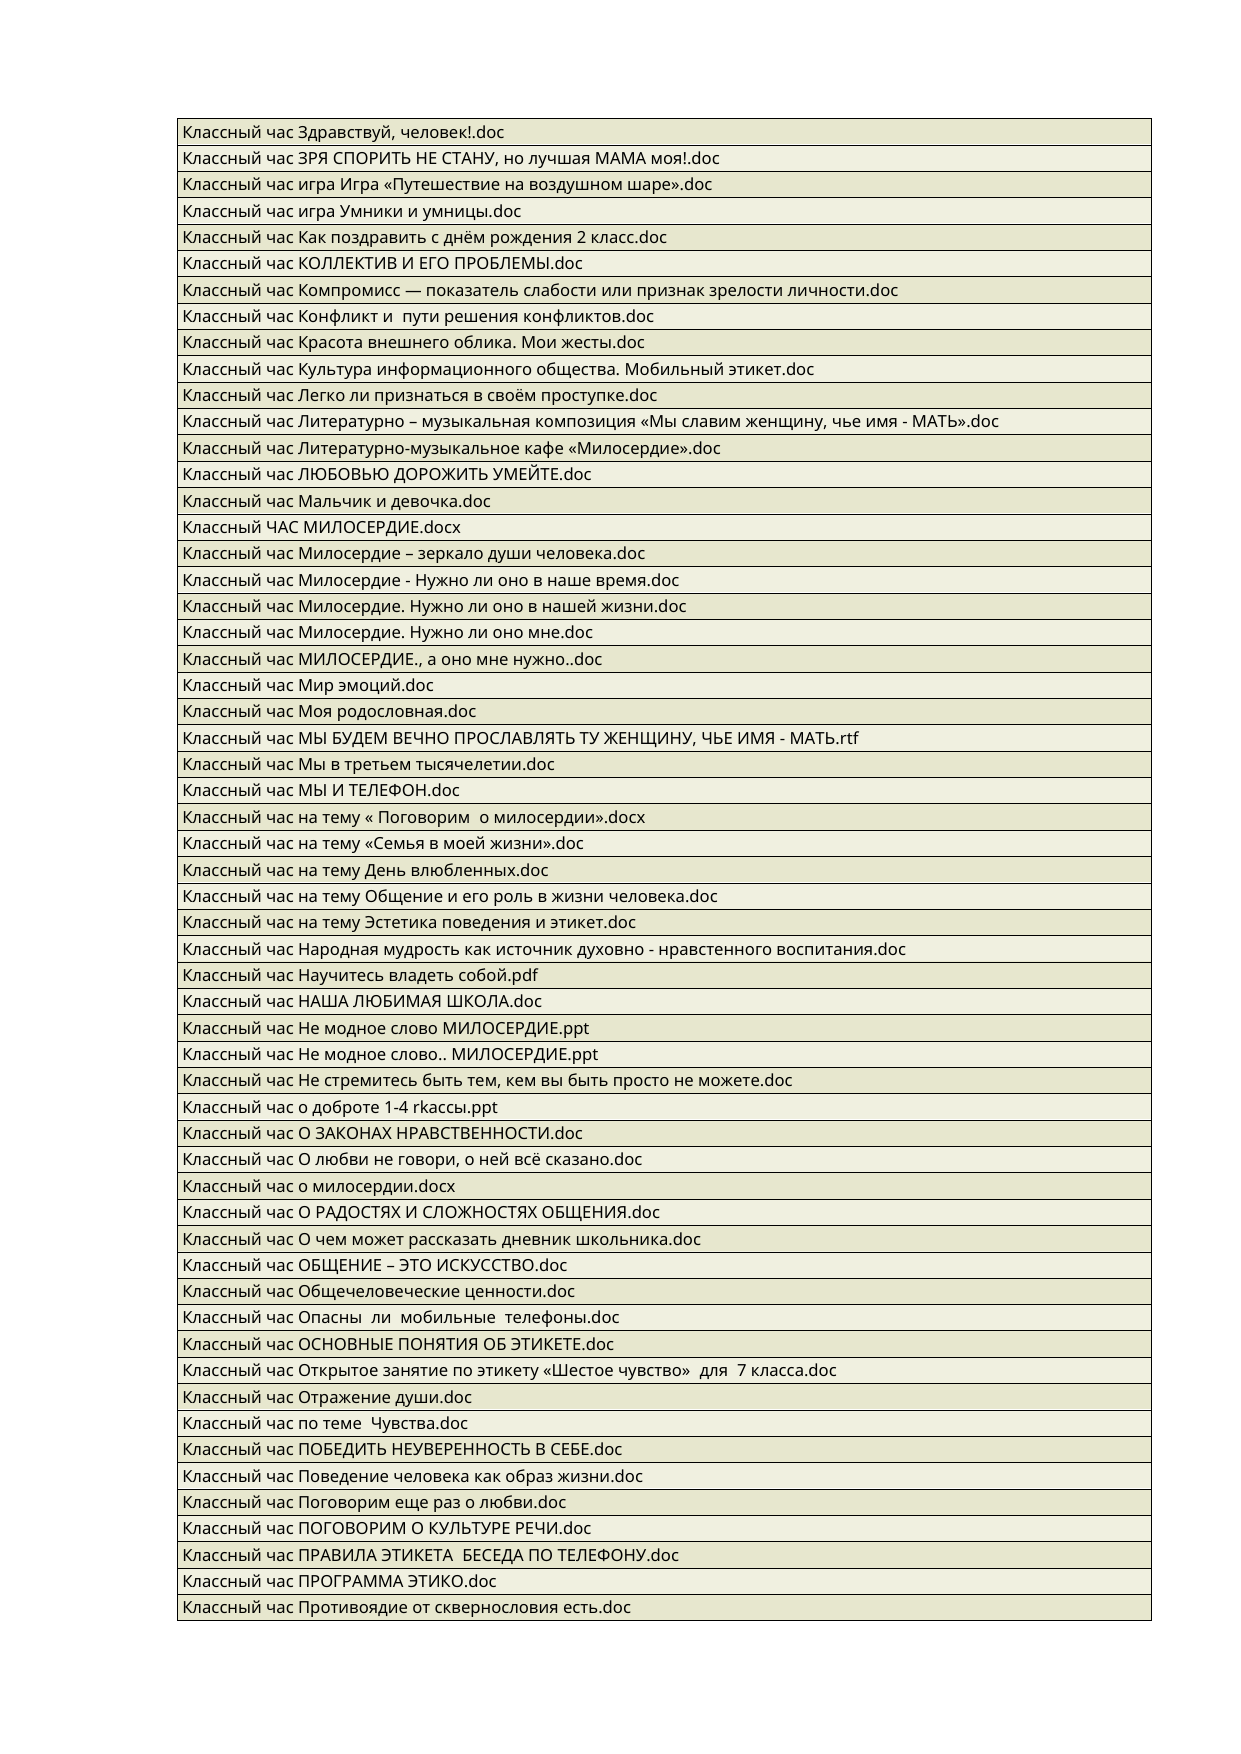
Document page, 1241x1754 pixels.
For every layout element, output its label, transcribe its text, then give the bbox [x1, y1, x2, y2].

table_cell Классный час Милосердие. Нужно ли оно мне.doc [178, 620, 1151, 645]
table_cell Классный час Как поздравить с днём рождения 2 класс.doc [178, 225, 1151, 250]
table_cell Классный час игра Игра «Путешествие на воздушном шаре».doc [178, 172, 1151, 197]
table_cell Классный час ПРАВИЛА ЭТИКЕТА БЕСЕДА ПО ТЕЛЕФОНУ.doc [178, 1542, 1151, 1568]
table_cell Классный час на тему Эстетика поведения и этикет.doc [178, 910, 1151, 935]
table_cell Классный час ЗРЯ СПОРИТЬ НЕ СТАНУ, но лучшая МАМА моя!.doc [178, 146, 1151, 171]
table_cell Классный час по теме Чувства.doc [178, 1411, 1151, 1436]
table_cell Классный час О любви не говори, о ней всё сказано.doc [178, 1147, 1151, 1172]
table_cell Классный час ЛЮБОВЬЮ ДОРОЖИТЬ УМЕЙТЕ.doc [178, 462, 1151, 487]
table_cell Классный час ОБЩЕНИЕ – ЭТО ИСКУССТВО.doc [178, 1253, 1151, 1278]
table_cell Классный час Научитесь владеть собой.pdf [178, 963, 1151, 988]
table_cell Классный час Компромисс — показатель слабости или признак зрелости личности.doc [178, 277, 1151, 303]
table_cell Классный час НАША ЛЮБИМАЯ ШКОЛА.doc [178, 989, 1151, 1014]
table_cell Классный час Здравствуй, человек!.doc [178, 119, 1151, 144]
table_cell Классный час МЫ И ТЕЛЕФОН.doc [178, 778, 1151, 803]
table_cell Классный час Мир эмоций.doc [178, 673, 1151, 698]
table_cell Классный час Открытое занятие по этикету «Шестое чувство» для 7 класса.doc [178, 1358, 1151, 1383]
table_cell Классный час о милосердии.docx [178, 1173, 1151, 1199]
table_cell Классный час Отражение души.doc [178, 1384, 1151, 1409]
table_cell Классный час Не стремитесь быть тем, кем вы быть просто не можете.doc [178, 1068, 1151, 1093]
table_cell Классный час Милосердие. Нужно ли оно в нашей жизни.doc [178, 594, 1151, 619]
table_cell Классный час Милосердие - Нужно ли оно в наше время.doc [178, 567, 1151, 592]
table_cell Классный час ПОГОВОРИМ О КУЛЬТУРЕ РЕЧИ.doc [178, 1516, 1151, 1541]
table_cell Классный час Поговорим еще раз о любви.doc [178, 1490, 1151, 1515]
table_cell Классный час ОСНОВНЫЕ ПОНЯТИЯ ОБ ЭТИКЕТЕ.doc [178, 1331, 1151, 1357]
table_cell Классный час Мы в третьем тысячелетии.doc [178, 752, 1151, 777]
table_cell Классный час Милосердие – зеркало души человека.doc [178, 541, 1151, 566]
table_cell Классный час Моя родословная.doc [178, 699, 1151, 724]
table_cell Классный час О чем может рассказать дневник школьника.doc [178, 1226, 1151, 1251]
table_cell Классный час МИЛОСЕРДИЕ., а оно мне нужно..doc [178, 646, 1151, 672]
table_cell Классный час Не модное слово МИЛОСЕРДИЕ.ppt [178, 1015, 1151, 1041]
table_cell Классный час Общечеловеческие ценности.doc [178, 1279, 1151, 1304]
table_cell Классный час о доброте 1-4 rkассы.ppt [178, 1094, 1151, 1119]
table_cell Классный час на тему « Поговорим о милосердии».docx [178, 804, 1151, 830]
table_cell Классный час Литературно – музыкальная композиция «Мы славим женщину, чье имя - МАТЬ».doc [178, 409, 1151, 434]
table_cell Классный час Литературно-музыкальное кафе «Милосердие».doc [178, 435, 1151, 461]
table_cell Классный час МЫ БУДЕМ ВЕЧНО ПРОСЛАВЛЯТЬ ТУ ЖЕНЩИНУ, ЧЬЕ ИМЯ - МАТЬ.rtf [178, 725, 1151, 751]
table_cell Классный час ПОБЕДИТЬ НЕУВЕРЕННОСТЬ В СЕБЕ.doc [178, 1437, 1151, 1462]
table_cell Классный час Легко ли признаться в своём проступке.doc [178, 383, 1151, 408]
table_cell Классный час на тему День влюбленных.doc [178, 857, 1151, 882]
table_cell Классный час Мальчик и девочка.doc [178, 488, 1151, 513]
table_cell Классный час игра Умники и умницы.doc [178, 198, 1151, 223]
table_cell Классный час Конфликт и пути решения конфликтов.doc [178, 304, 1151, 329]
table_cell Классный ЧАС МИЛОСЕРДИЕ.docx [178, 515, 1151, 540]
table_cell Классный час на тему Общение и его роль в жизни человека.doc [178, 884, 1151, 909]
table_cell Классный час О ЗАКОНАХ НРАВСТВЕННОСТИ.doc [178, 1121, 1151, 1146]
table_cell Классный час Культура информационного общества. Мобильный этикет.doc [178, 356, 1151, 382]
table_cell Классный час О РАДОСТЯХ И СЛОЖНОСТЯХ ОБЩЕНИЯ.doc [178, 1200, 1151, 1225]
table_cell Классный час Противоядие от сквернословия есть.doc [178, 1595, 1151, 1620]
table_cell Классный час Поведение человека как образ жизни.doc [178, 1463, 1151, 1488]
table_cell Классный час на тему «Семья в моей жизни».doc [178, 831, 1151, 856]
table_cell Классный час ПРОГРАММА ЭТИКО.doc [178, 1569, 1151, 1594]
table_cell Классный час КОЛЛЕКТИВ И ЕГО ПРОБЛЕМЫ.doc [178, 251, 1151, 276]
table_cell Классный час Не модное слово.. МИЛОСЕРДИЕ.ppt [178, 1042, 1151, 1067]
table_cell Классный час Опасны ли мобильные телефоны.doc [178, 1305, 1151, 1330]
table_cell Классный час Народная мудрость как источник духовно - нравстенного воспитания.doc [178, 936, 1151, 961]
table_cell Классный час Красота внешнего облика. Мои жесты.doc [178, 330, 1151, 355]
